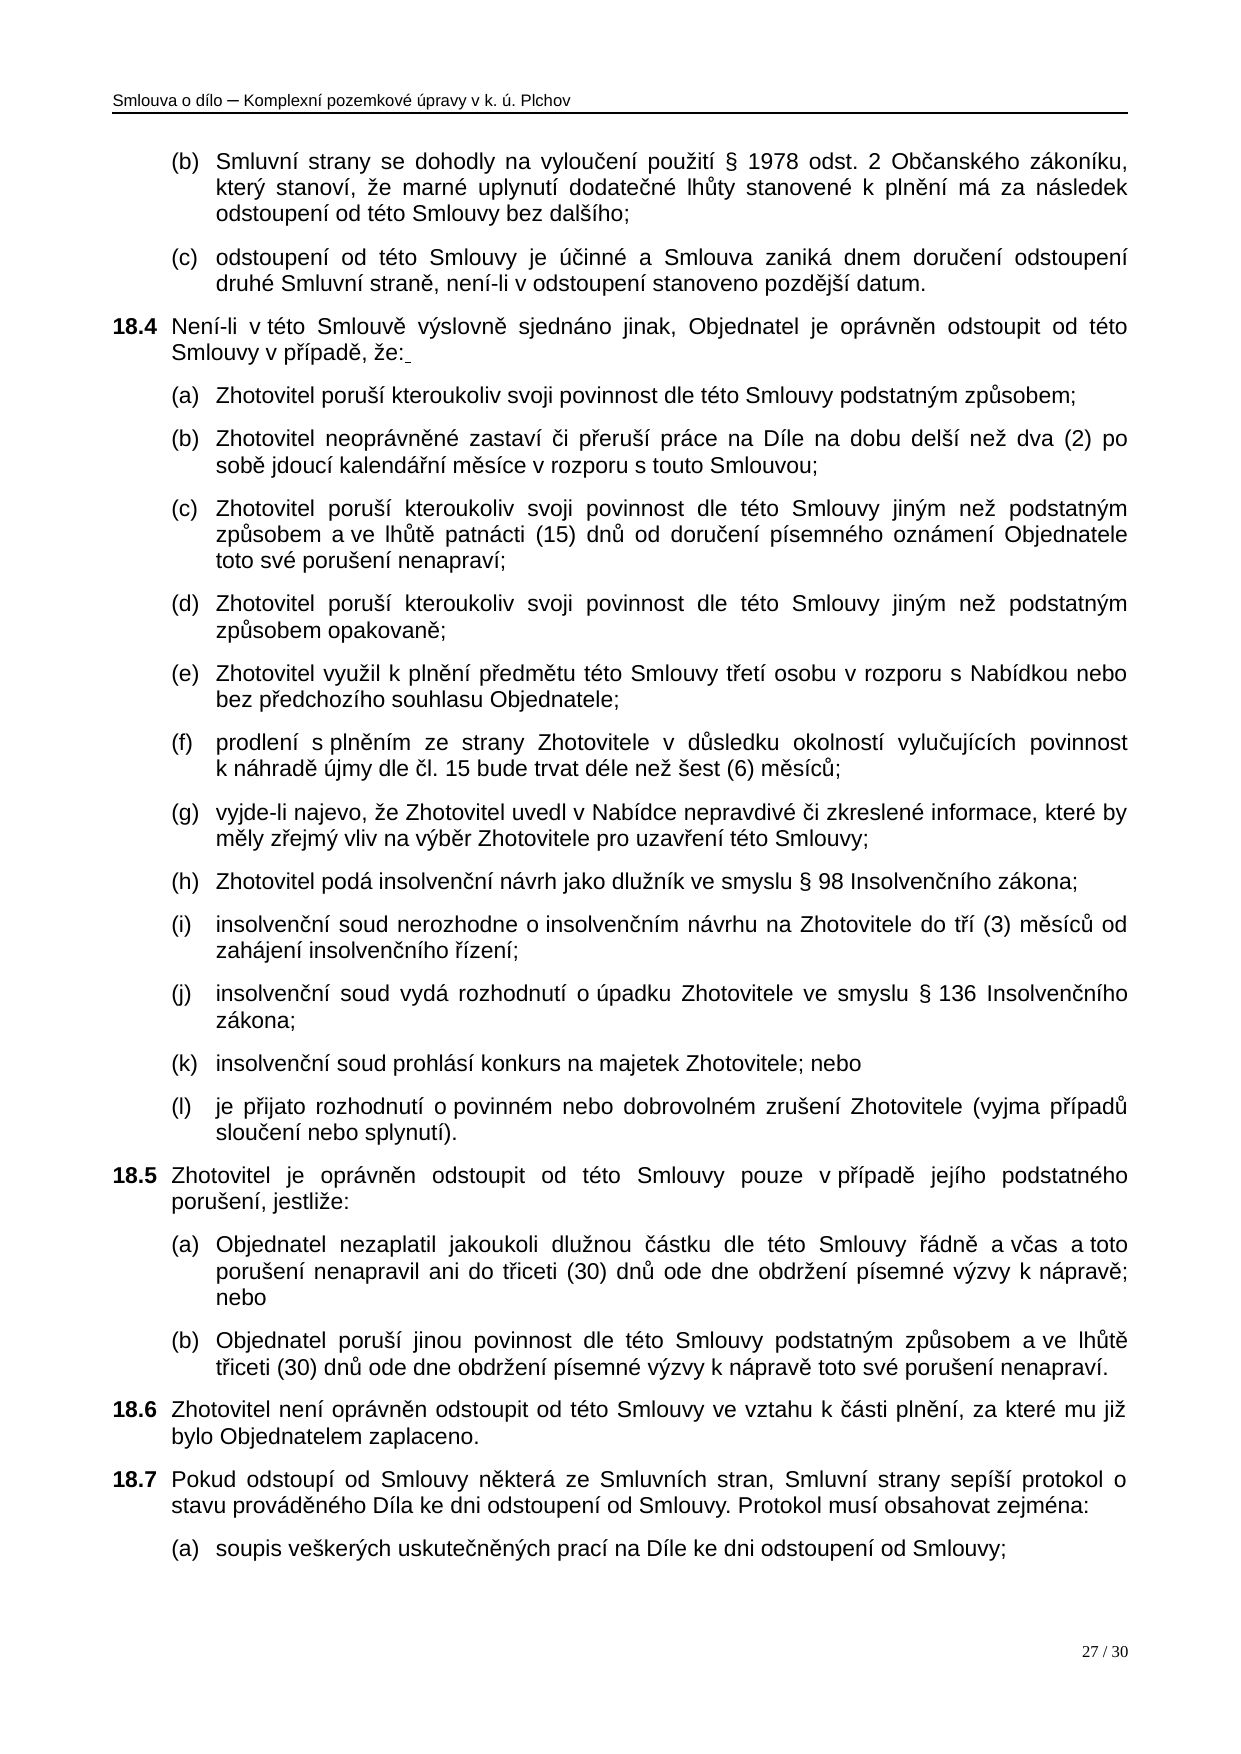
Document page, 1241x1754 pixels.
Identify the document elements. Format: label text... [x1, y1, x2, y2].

text Smluvní strany se dohodly na vyloučení použití § 1978 odst. 2 Občanského zákoníku, který stanoví, že marné uplynutí dodatečné lhůty stanovené k plnění má za následek odstoupení od této Smlouvy bez dalšího; [171, 148, 1128, 227]
text insolvenční soud prohlásí konkurs na majetek Zhotovitele; nebo [171, 1049, 1128, 1076]
text Zhotovitel poruší kteroukoliv svoji povinnost dle této Smlouvy jiným než podstatným způsobem a ve lhůtě patnácti (15) dnů od doručení písemného oznámení Objednatele toto své porušení nenapraví; [171, 494, 1128, 574]
text odstoupení od této Smlouvy je účinné a Smlouva zaniká dnem doručení odstoupení druhé Smluvní straně, není-li v odstoupení stanoveno pozdější datum. [171, 243, 1128, 296]
list Objednatel nezaplatil jakoukoli dlužnou částku dle této Smlouvy řádně a včas a toto porušení nenapravil ani do třiceti (30) dnů ode dne obdržení písemné výzvy k nápravě; nebo [171, 1231, 1128, 1310]
text insolvenční soud vydá rozhodnutí o úpadku Zhotovitele ve smyslu § 136 Insolvenčního zákona; [171, 980, 1128, 1033]
text insolvenční soud nerozhodne o insolvenčním návrhu na Zhotovitele do tří (3) měsíců od zahájení insolvenčního řízení; [171, 911, 1128, 963]
text Objednatel poruší jinou povinnost dle této Smlouvy podstatným způsobem a ve lhůtě třiceti (30) dnů ode dne obdržení písemné výzvy k nápravě toto své porušení nenapraví. [171, 1327, 1128, 1380]
list Zhotovitel neoprávněné zastaví či přeruší práce na Díle na dobu delší než dva (2) po sobě jdoucí kalendářní měsíce v rozporu s touto Smlouvou; [171, 425, 1128, 478]
text vyjde-li najevo, že Zhotovitel uvedl v Nabídce nepravdivé či zkreslené informace, které by měly zřejmý vliv na výběr Zhotovitele pro uzavření této Smlouvy; [171, 798, 1128, 851]
list Zhotovitel poruší kteroukoliv svoji povinnost dle této Smlouvy podstatným způsobem; [171, 382, 1128, 408]
text Zhotovitel je oprávněn odstoupit od této Smlouvy pouze v případě jejího podstatného porušení, jestliže: [112, 1162, 1128, 1215]
text Zhotovitel poruší kteroukoliv svoji povinnost dle této Smlouvy jiným než podstatným způsobem opakovaně; [171, 590, 1128, 643]
text prodlení s plněním ze strany Zhotovitele v důsledku okolností vylučujících povinnost k náhradě újmy dle čl. 15 bude trvat déle než šest (6) měsíců; [171, 729, 1128, 782]
text Není-li v této Smlouvě výslovně sjednáno jinak, Objednatel je oprávněn odstoupit od této Smlouvy v případě, že: [112, 313, 1128, 366]
text Zhotovitel využil k plnění předmětu této Smlouvy třetí osobu v rozporu s Nabídkou nebo bez předchozího souhlasu Objednatele; [171, 660, 1128, 712]
text je přijato rozhodnutí o povinném nebo dobrovolném zrušení Zhotovitele (vyjma případů sloučení nebo splynutí). [171, 1093, 1128, 1145]
text Pokud odstoupí od Smlouvy některá ze Smluvních stran, Smluvní strany sepíší protokol o stavu prováděného Díla ke dni odstoupení od Smlouvy. Protokol musí obsahovat zejména: [112, 1466, 1128, 1518]
list soupis veškerých uskutečněných prací na Díle ke dni odstoupení od Smlouvy; [171, 1535, 1128, 1562]
text Zhotovitel není oprávněn odstoupit od této Smlouvy ve vztahu k části plnění, za které mu již bylo Objednatelem zaplaceno. [112, 1396, 1128, 1449]
text Zhotovitel podá insolvenční návrh jako dlužník ve smyslu § 98 Insolvenčního zákona; [171, 868, 1128, 894]
